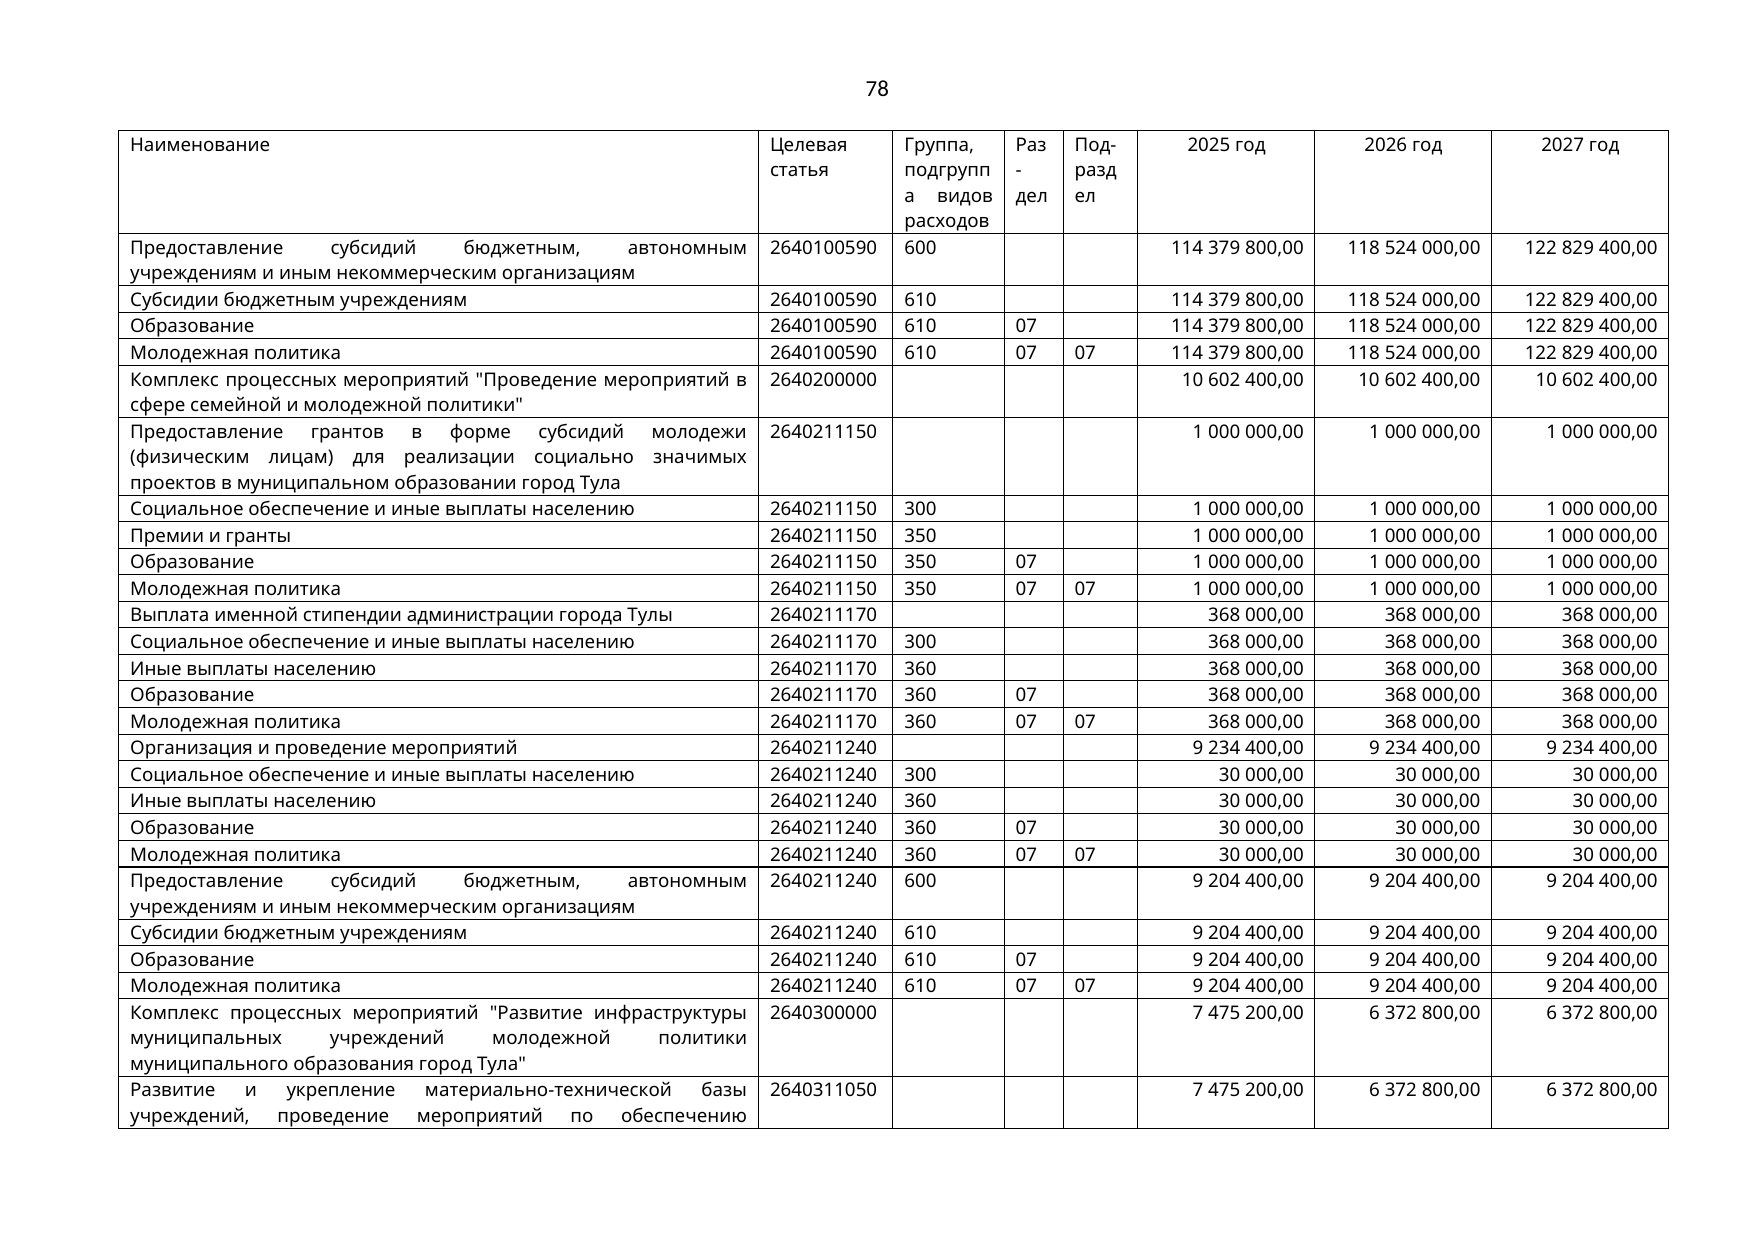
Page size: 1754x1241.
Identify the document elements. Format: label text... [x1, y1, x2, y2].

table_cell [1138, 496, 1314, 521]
table_header Под-раздел [1064, 131, 1137, 233]
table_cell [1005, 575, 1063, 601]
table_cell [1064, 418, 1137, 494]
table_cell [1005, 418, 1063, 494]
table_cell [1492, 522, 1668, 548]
table_header 2026 год [1315, 131, 1491, 233]
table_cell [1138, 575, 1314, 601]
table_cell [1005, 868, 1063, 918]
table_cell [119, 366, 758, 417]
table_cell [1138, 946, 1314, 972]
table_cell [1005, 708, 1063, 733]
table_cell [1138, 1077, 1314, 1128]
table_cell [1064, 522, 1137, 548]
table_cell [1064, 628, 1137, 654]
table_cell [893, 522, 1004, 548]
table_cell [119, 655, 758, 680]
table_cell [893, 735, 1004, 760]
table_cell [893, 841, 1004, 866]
table_header Целевая статья [759, 131, 892, 233]
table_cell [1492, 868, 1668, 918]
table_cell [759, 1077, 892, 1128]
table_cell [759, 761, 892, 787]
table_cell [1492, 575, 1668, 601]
table_header 2025 год [1138, 131, 1314, 233]
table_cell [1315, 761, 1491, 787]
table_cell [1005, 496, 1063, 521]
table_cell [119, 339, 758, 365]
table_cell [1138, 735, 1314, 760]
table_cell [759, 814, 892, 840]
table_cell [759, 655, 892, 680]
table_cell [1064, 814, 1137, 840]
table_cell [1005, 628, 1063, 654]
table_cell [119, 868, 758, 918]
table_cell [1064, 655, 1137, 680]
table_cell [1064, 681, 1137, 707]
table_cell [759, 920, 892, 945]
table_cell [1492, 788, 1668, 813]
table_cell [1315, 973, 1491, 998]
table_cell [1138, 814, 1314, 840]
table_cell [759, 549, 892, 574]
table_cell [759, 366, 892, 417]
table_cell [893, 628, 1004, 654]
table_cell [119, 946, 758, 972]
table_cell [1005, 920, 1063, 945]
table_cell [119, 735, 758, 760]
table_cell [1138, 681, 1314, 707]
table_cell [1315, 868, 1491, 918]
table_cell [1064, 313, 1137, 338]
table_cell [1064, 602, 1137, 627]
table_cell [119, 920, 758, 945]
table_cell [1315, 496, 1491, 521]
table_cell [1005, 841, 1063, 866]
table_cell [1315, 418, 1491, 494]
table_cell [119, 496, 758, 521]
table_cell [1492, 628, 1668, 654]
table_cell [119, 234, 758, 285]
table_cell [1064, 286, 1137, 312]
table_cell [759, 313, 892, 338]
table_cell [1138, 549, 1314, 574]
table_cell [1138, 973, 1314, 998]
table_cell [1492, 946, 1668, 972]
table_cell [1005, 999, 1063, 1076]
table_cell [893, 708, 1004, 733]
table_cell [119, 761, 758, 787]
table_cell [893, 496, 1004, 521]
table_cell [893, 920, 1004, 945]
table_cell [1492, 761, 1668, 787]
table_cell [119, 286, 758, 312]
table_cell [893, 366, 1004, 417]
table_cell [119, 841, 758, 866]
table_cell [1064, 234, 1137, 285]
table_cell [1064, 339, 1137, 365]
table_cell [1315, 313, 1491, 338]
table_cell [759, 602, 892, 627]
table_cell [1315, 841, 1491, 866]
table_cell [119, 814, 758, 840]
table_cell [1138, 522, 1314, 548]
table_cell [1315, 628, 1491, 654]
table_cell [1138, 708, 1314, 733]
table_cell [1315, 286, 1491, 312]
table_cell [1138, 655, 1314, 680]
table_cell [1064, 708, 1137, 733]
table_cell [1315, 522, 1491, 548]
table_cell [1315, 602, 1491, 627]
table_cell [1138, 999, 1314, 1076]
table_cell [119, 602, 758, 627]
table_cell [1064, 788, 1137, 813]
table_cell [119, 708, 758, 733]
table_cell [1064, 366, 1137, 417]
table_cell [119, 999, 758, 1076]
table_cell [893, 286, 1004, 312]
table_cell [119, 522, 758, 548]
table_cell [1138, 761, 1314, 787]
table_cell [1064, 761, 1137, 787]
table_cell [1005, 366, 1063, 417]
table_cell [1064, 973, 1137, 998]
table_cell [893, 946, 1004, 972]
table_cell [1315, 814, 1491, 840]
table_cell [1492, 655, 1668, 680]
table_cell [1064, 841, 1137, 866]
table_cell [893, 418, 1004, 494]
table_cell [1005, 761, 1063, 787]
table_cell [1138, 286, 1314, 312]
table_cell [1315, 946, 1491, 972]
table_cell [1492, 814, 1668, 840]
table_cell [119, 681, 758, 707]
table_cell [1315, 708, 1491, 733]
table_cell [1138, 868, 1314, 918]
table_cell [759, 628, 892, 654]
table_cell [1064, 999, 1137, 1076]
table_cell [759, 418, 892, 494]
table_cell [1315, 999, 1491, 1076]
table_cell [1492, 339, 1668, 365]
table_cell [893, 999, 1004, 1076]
table_header Наименование [119, 131, 758, 233]
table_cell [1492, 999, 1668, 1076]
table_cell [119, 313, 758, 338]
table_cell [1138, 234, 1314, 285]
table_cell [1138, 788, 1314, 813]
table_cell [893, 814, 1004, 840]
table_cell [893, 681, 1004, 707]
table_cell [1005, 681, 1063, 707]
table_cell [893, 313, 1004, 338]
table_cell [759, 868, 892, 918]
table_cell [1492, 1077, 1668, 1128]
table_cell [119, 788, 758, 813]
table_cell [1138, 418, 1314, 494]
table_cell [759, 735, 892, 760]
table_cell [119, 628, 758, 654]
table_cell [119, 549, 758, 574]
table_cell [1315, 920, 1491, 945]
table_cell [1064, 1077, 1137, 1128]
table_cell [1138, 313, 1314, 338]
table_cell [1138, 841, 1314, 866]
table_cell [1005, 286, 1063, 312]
table_header Раз-дел [1005, 131, 1063, 233]
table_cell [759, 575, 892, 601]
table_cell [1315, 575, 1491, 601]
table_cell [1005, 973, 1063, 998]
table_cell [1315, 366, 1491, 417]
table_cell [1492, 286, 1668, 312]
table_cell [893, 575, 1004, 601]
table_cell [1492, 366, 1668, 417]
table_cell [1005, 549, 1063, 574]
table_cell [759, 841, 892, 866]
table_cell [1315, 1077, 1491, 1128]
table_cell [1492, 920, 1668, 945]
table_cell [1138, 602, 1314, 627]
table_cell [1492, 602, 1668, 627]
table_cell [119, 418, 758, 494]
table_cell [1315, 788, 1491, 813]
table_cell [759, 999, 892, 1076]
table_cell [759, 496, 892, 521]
table_header 2027 год [1492, 131, 1668, 233]
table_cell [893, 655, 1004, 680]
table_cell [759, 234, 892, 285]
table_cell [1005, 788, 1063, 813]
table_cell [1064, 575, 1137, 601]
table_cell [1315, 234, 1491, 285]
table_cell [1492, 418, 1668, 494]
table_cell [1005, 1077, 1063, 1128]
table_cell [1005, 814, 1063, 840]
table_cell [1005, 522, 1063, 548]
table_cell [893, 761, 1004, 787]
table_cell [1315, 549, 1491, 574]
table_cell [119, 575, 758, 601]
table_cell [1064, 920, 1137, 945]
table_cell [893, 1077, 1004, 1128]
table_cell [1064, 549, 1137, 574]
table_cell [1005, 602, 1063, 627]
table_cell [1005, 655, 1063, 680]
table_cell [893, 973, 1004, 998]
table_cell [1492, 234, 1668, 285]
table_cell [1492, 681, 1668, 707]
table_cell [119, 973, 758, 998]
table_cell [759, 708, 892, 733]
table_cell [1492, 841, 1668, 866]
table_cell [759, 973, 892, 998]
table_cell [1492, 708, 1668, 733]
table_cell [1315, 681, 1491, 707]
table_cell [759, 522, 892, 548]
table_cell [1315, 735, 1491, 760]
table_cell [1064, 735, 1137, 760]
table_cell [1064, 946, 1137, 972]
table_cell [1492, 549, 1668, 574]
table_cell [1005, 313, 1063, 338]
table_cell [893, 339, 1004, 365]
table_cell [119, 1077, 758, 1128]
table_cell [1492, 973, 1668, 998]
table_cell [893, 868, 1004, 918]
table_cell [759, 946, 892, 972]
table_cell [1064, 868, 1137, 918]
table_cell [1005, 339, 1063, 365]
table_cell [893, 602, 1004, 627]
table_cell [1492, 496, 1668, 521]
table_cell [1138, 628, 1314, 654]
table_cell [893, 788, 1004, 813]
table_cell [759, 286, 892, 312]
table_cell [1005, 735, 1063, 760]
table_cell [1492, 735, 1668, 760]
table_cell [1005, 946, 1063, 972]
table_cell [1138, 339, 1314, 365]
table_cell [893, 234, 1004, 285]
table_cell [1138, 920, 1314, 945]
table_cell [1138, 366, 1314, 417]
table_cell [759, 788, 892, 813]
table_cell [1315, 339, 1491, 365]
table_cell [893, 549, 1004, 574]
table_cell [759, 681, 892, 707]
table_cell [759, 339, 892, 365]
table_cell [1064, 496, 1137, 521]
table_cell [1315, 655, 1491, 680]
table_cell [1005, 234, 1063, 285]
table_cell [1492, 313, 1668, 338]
table_header Группа, подгруппа видов расходов [893, 131, 1004, 233]
